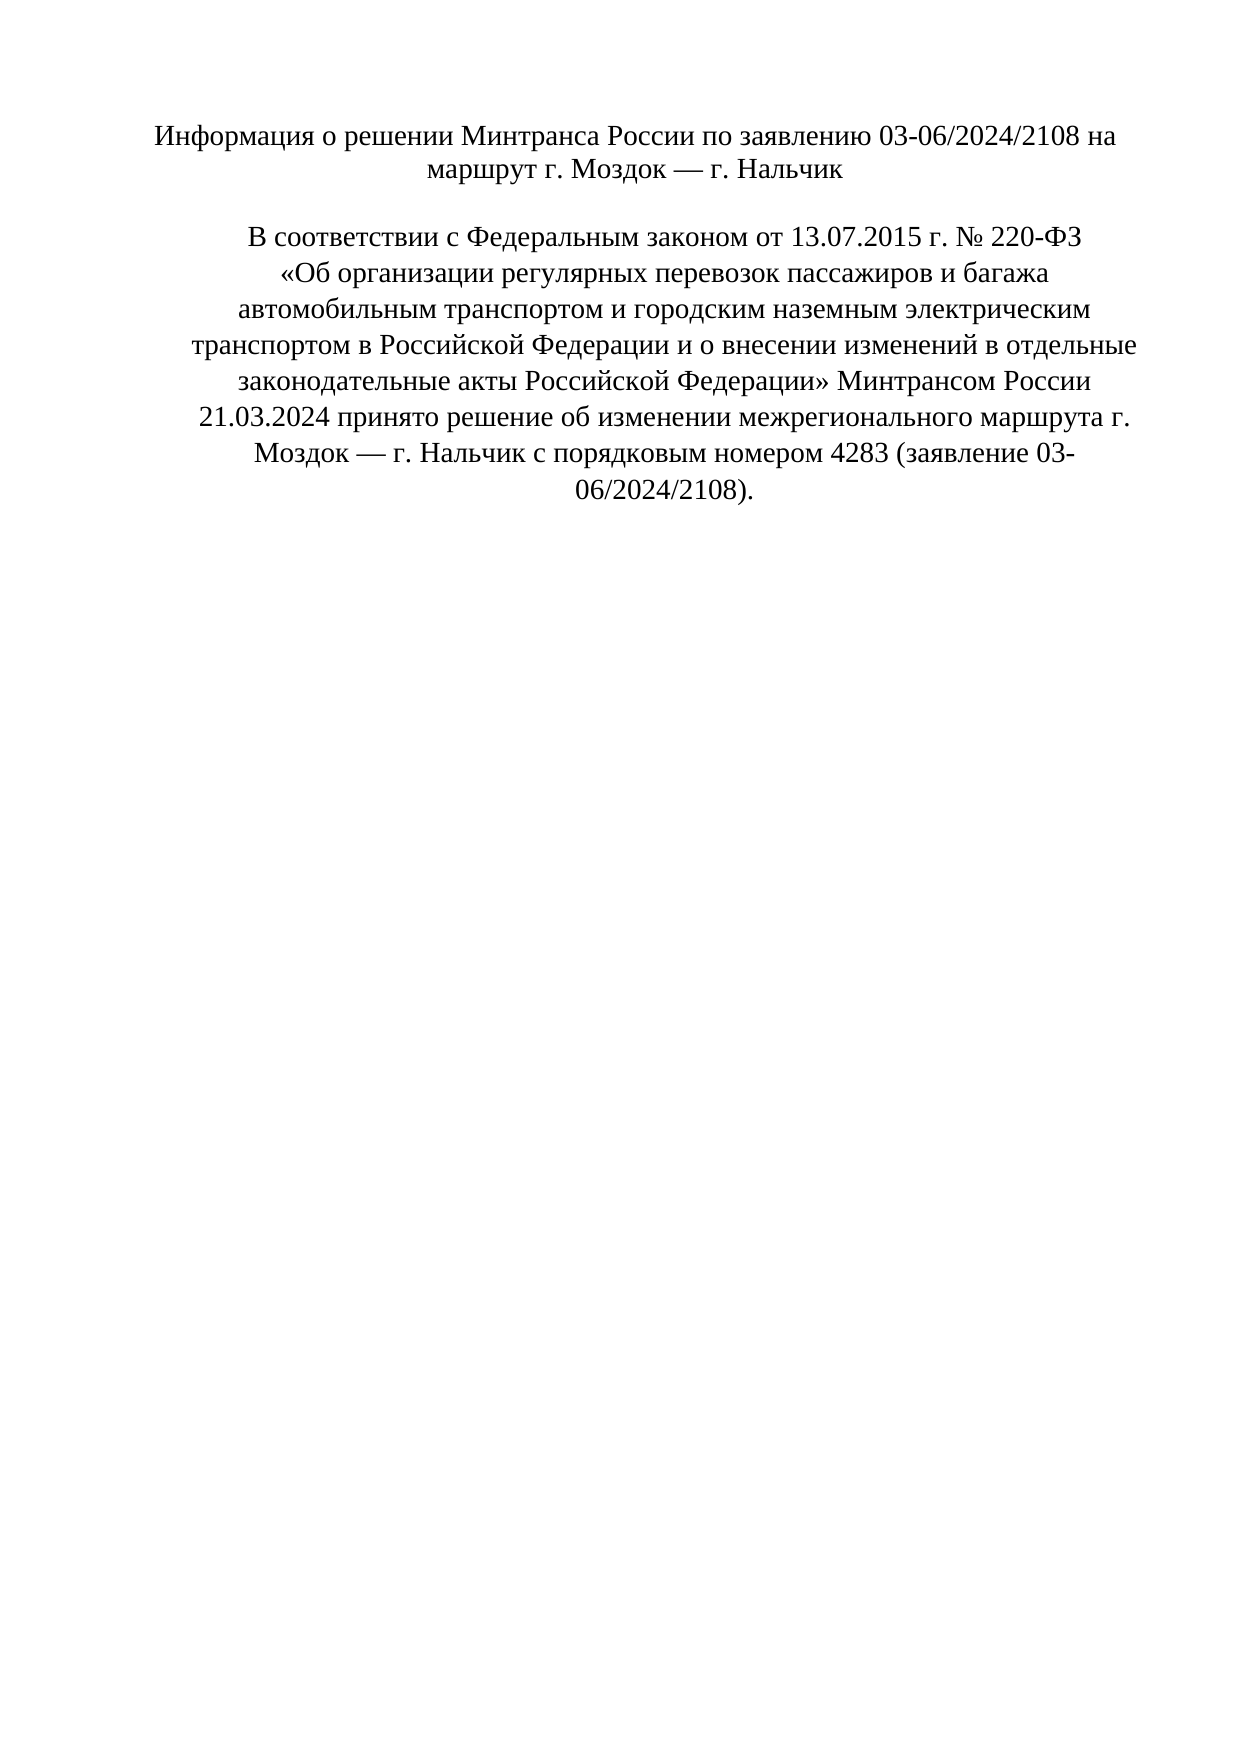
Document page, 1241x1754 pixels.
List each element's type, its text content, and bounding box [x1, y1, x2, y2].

text В соответствии с Федеральным законом от 13.07.2015 г. № 220-ФЗ «Об организации регулярных перевозок пассажиров и багажа автомобильным транспортом и городским наземным электрическим транспортом в Российской Федерации и о внесении изменений в отдельные законодательные акты Российской Федерации» Минтрансом России 21.03.2024 принято решение об изменении межрегионального маршрута г. Моздок — г. Нальчик с порядковым номером 4283 (заявление 03-06/2024/2108). [177, 219, 1152, 505]
text Информация о решении Минтранса России по заявлению 03-06/2024/2108 на маршрут г. Моздок — г. Нальчик [118, 118, 1152, 185]
